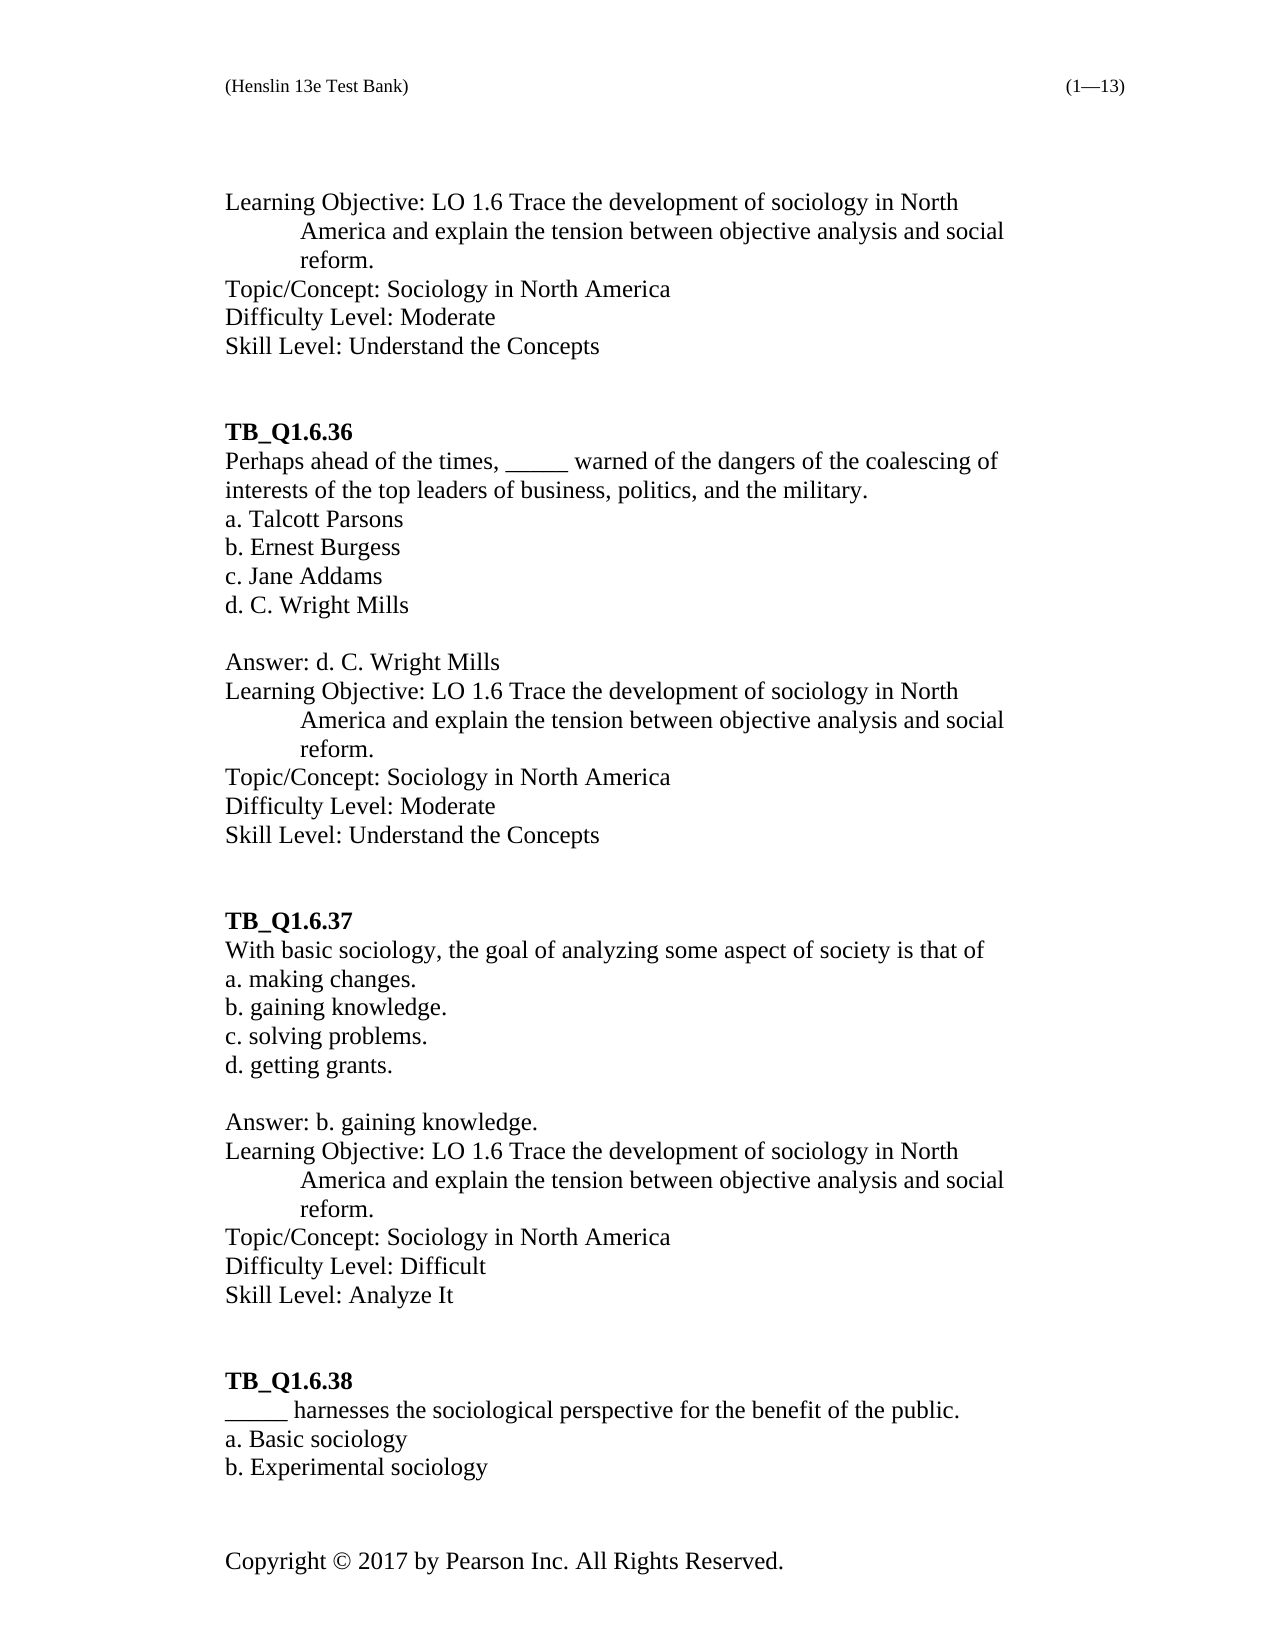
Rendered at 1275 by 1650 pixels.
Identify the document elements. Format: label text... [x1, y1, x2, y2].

text c. solving problems. [225, 1021, 1050, 1050]
text d. getting grants. [225, 1050, 1050, 1079]
text Topic/Concept: Sociology in North America [225, 762, 1050, 791]
text Learning Objective: LO 1.6 Trace the development of sociology in North America and explain the tension between objective analysis and social reform. [225, 187, 1050, 274]
text Answer: d. C. Wright Mills [225, 647, 1050, 676]
text c. Jane Addams [225, 561, 1050, 590]
text b. gaining knowledge. [225, 992, 1050, 1021]
text Difficulty Level: Moderate [225, 791, 1050, 820]
text With basic sociology, the goal of analyzing some aspect of society is that of [225, 935, 1050, 964]
text Skill Level: Understand the Concepts [225, 331, 1050, 360]
text _____ harnesses the sociological perspective for the benefit of the public. [225, 1395, 1050, 1424]
text Skill Level: Understand the Concepts [225, 820, 1050, 849]
text Topic/Concept: Sociology in North America [225, 274, 1050, 302]
text b. Experimental sociology [225, 1452, 1050, 1481]
text Learning Objective: LO 1.6 Trace the development of sociology in North America and explain the tension between objective analysis and social reform. [225, 676, 1050, 762]
text TB_Q1.6.37 [225, 906, 1050, 935]
text Perhaps ahead of the times, _____ warned of the dangers of the coalescing of interests of the top leaders of business, politics, and the military. [225, 446, 1050, 504]
text a. Talcott Parsons [225, 504, 1050, 532]
text Answer: b. gaining knowledge. [225, 1107, 1050, 1136]
text TB_Q1.6.38 [225, 1366, 1050, 1395]
text b. Ernest Burgess [225, 532, 1050, 561]
text a. making changes. [225, 964, 1050, 992]
text d. C. Wright Mills [225, 590, 1050, 619]
text Learning Objective: LO 1.6 Trace the development of sociology in North America and explain the tension between objective analysis and social reform. [225, 1136, 1050, 1222]
text Topic/Concept: Sociology in North America [225, 1222, 1050, 1251]
text a. Basic sociology [225, 1424, 1050, 1452]
text Difficulty Level: Difficult [225, 1251, 1050, 1280]
text Skill Level: Analyze It [225, 1280, 1050, 1309]
text Difficulty Level: Moderate [225, 302, 1050, 331]
text TB_Q1.6.36 [225, 417, 1050, 446]
